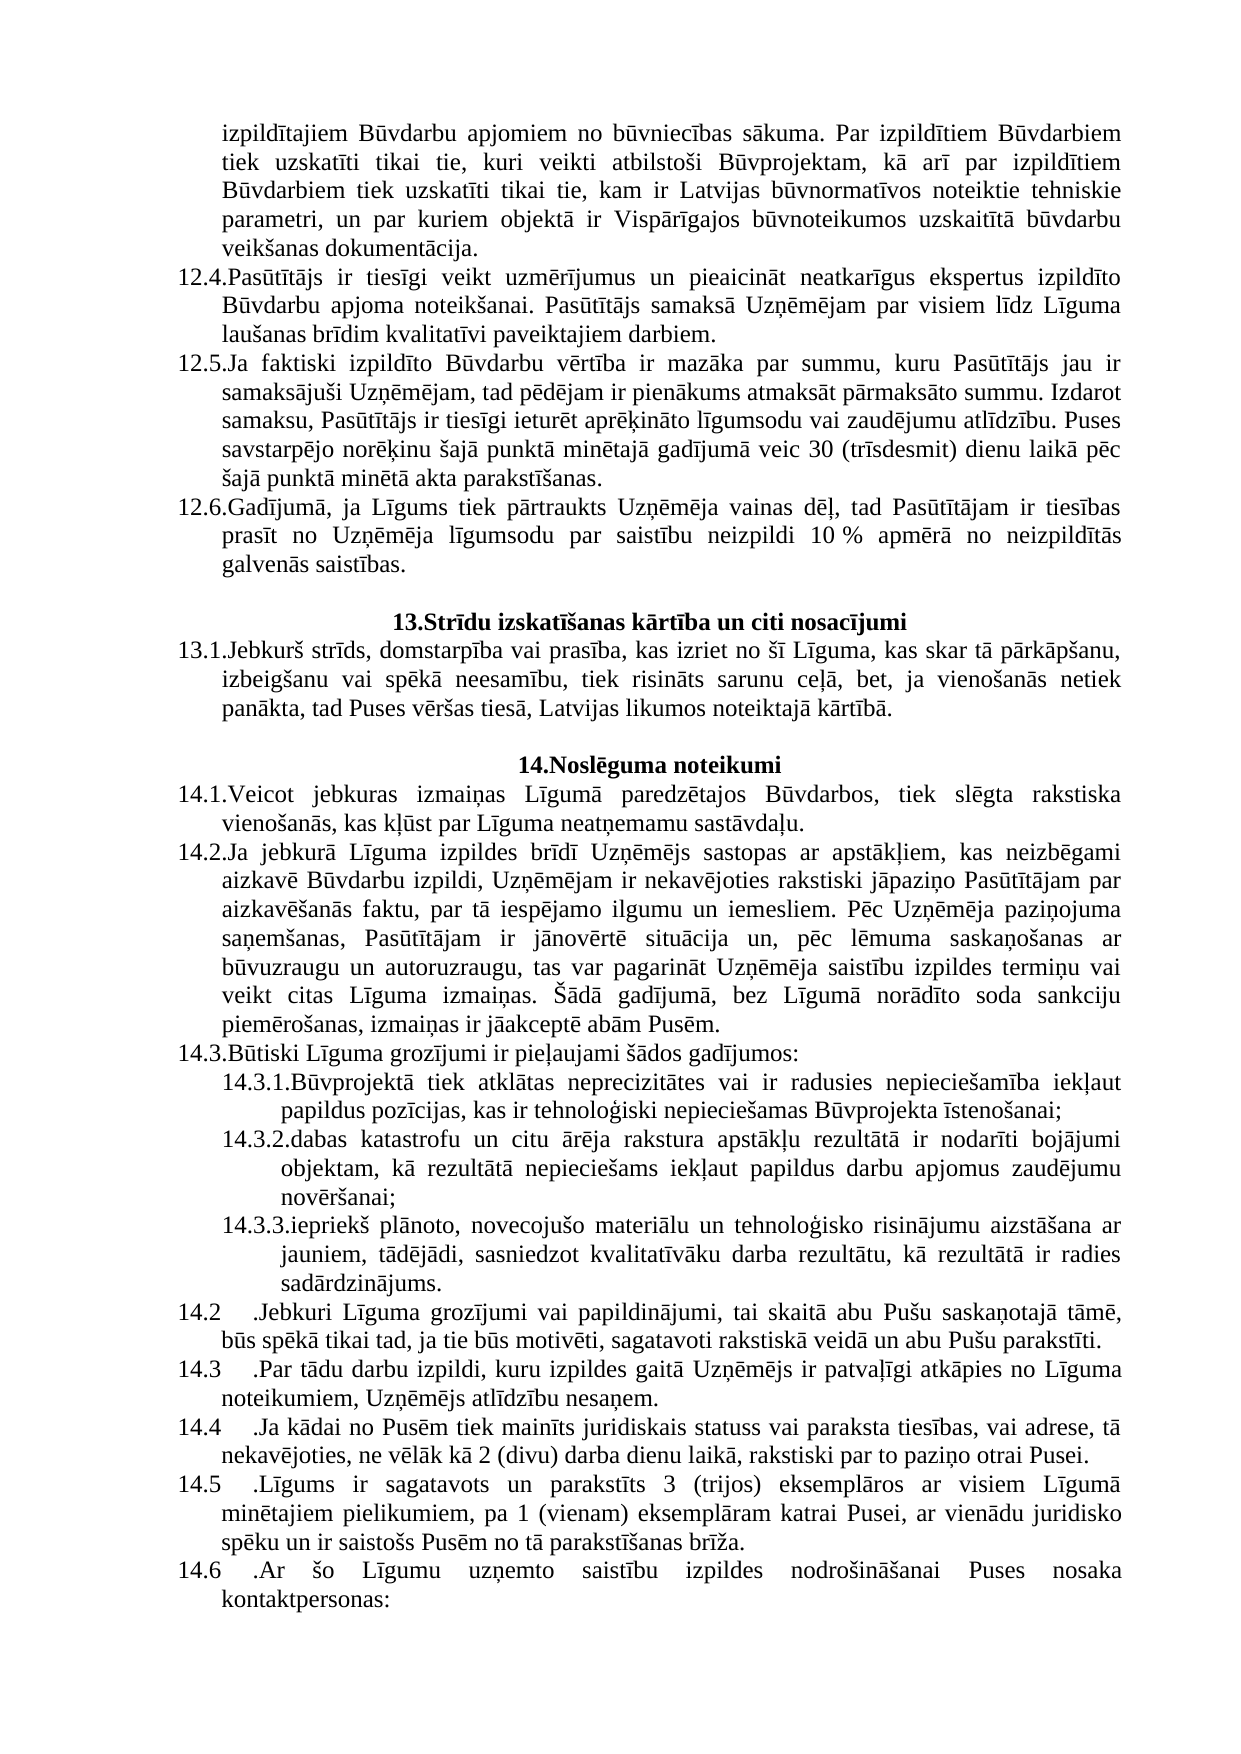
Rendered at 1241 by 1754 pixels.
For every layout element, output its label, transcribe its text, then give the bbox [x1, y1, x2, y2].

list .Ja kādai no Pusēm tiek mainīts juridiskais statuss vai paraksta tiesības, vai adrese, tā nekavējoties, ne vēlāk kā 2 (divu) darba dienu laikā, rakstiski par to paziņo otrai Pusei. [177, 1412, 1122, 1469]
text 14.3.1.Būvprojektā tiek atklātas neprecizitātes vai ir radusies nepieciešamība iekļaut papildus pozīcijas, kas ir tehnoloģiski nepieciešamas Būvprojekta īstenošanai; [222, 1067, 1122, 1124]
list Veicot jebkuras izmaiņas Līgumā paredzētajos Būvdarbos, tiek slēgta rakstiska vienošanās, kas kļūst par Līguma neatņemamu sastāvdaļu. [177, 779, 1122, 837]
text 14.3.3.iepriekš plānoto, novecojušo materiālu un tehnoloģisko risinājumu aizstāšana ar jauniem, tādējādi, sasniedzot kvalitatīvāku darba rezultātu, kā rezultātā ir radies sadārdzinājums. [222, 1211, 1122, 1297]
list .Ar šo Līgumu uzņemto saistību izpildes nodrošināšanai Puses nosaka kontaktpersonas: [177, 1556, 1122, 1613]
list Pasūtītājs ir tiesīgi veikt uzmērījumus un pieaicināt neatkarīgus ekspertus izpildīto Būvdarbu apjoma noteikšanai. Pasūtītājs samaksā Uzņēmējam par visiem līdz Līguma laušanas brīdim kvalitatīvi paveiktajiem darbiem. [177, 262, 1122, 348]
list Gadījumā, ja Līgums tiek pārtraukts Uzņēmēja vainas dēļ, tad Pasūtītājam ir tiesības prasīt no Uzņēmēja līgumsodu par saistību neizpildi 10 % apmērā no neizpildītās galvenās saistības. [177, 492, 1122, 578]
list .Līgums ir sagatavots un parakstīts 3 (trijos) eksemplāros ar visiem Līgumā minētajiem pielikumiem, pa 1 (vienam) eksemplāram katrai Pusei, ar vienādu juridisko spēku un ir saistošs Pusēm no tā parakstīšanas brīža. [177, 1469, 1122, 1556]
list Noslēguma noteikumi [177, 751, 1122, 779]
list Būtiski Līguma grozījumi ir pieļaujami šādos gadījumos: [177, 1038, 1122, 1067]
list .Par tādu darbu izpildi, kuru izpildes gaitā Uzņēmējs ir patvaļīgi atkāpies no Līguma noteikumiem, Uzņēmējs atlīdzību nesaņem. [177, 1354, 1122, 1412]
list Ja jebkurā Līguma izpildes brīdī Uzņēmējs sastopas ar apstākļiem, kas neizbēgami aizkavē Būvdarbu izpildi, Uzņēmējam ir nekavējoties rakstiski jāpaziņo Pasūtītājam par aizkavēšanās faktu, par tā iespējamo ilgumu un iemesliem. Pēc Uzņēmēja paziņojuma saņemšanas, Pasūtītājam ir jānovērtē situācija un, pēc lēmuma saskaņošanas ar būvuzraugu un autoruzraugu, tas var pagarināt Uzņēmēja saistību izpildes termiņu vai veikt citas Līguma izmaiņas. Šādā gadījumā, bez Līgumā norādīto soda sankciju piemērošanas, izmaiņas ir jāakceptē abām Pusēm. [177, 837, 1122, 1038]
list Ja faktiski izpildīto Būvdarbu vērtība ir mazāka par summu, kuru Pasūtītājs jau ir samaksājuši Uzņēmējam, tad pēdējam ir pienākums atmaksāt pārmaksāto summu. Izdarot samaksu, Pasūtītājs ir tiesīgi ieturēt aprēķināto līgumsodu vai zaudējumu atlīdzību. Puses savstarpējo norēķinu šajā punktā minētajā gadījumā veic 30 (trīsdesmit) dienu laikā pēc šajā punktā minētā akta parakstīšanas. [177, 348, 1122, 492]
text 14.3.2.dabas katastrofu un citu ārēja rakstura apstākļu rezultātā ir nodarīti bojājumi objektam, kā rezultātā nepieciešams iekļaut papildus darbu apjomus zaudējumu novēršanai; [222, 1124, 1122, 1211]
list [177, 118, 1122, 262]
list Strīdu izskatīšanas kārtība un citi nosacījumi [177, 607, 1122, 636]
list .Jebkuri Līguma grozījumi vai papildinājumi, tai skaitā abu Pušu saskaņotajā tāmē, būs spēkā tikai tad, ja tie būs motivēti, sagatavoti rakstiskā veidā un abu Pušu parakstīti. [177, 1297, 1122, 1354]
list Jebkurš strīds, domstarpība vai prasība, kas izriet no šī Līguma, kas skar tā pārkāpšanu, izbeigšanu vai spēkā neesamību, tiek risināts sarunu ceļā, bet, ja vienošanās netiek panākta, tad Puses vēršas tiesā, Latvijas likumos noteiktajā kārtībā. [177, 636, 1122, 722]
